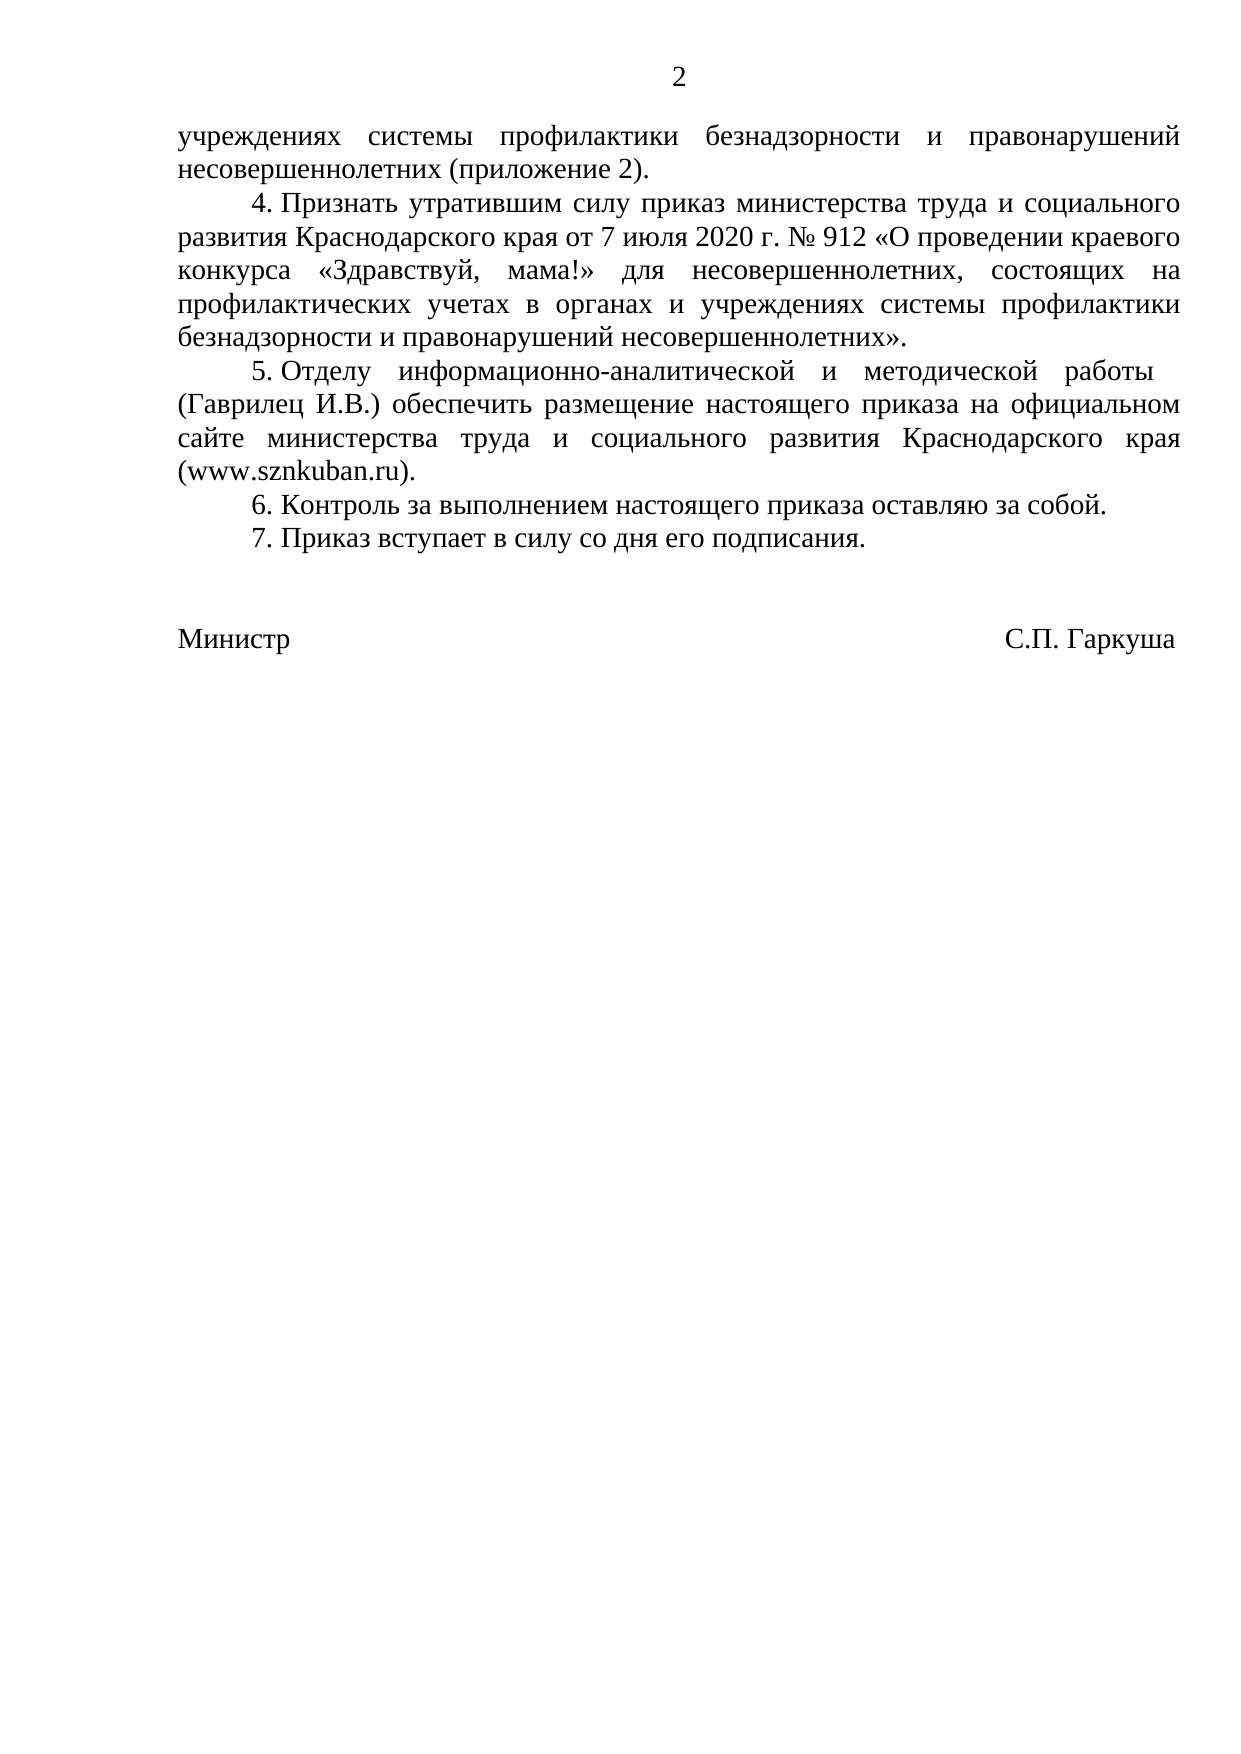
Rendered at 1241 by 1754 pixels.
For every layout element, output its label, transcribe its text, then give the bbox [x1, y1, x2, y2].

list Отделу информационно-аналитической и методической работы (Гаврилец И.В.) обеспечить размещение настоящего приказа на официальном сайте министерства труда и социального развития Краснодарского края (www.sznkuban.ru). [177, 353, 1181, 487]
list Контроль за выполнением настоящего приказа оставляю за собой. [177, 487, 1181, 521]
list Признать утратившим силу приказ министерства труда и социального развития Краснодарского края от 7 июля 2020 г. № 912 «О проведении краевого конкурса «Здравствуй, мама!» для несовершеннолетних, состоящих на профилактических учетах в органах и учреждениях системы профилактики безнадзорности и правонарушений несовершеннолетних». [177, 185, 1181, 353]
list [177, 118, 1181, 185]
list Приказ вступает в силу со дня его подписания. [177, 521, 1181, 554]
text Министр С.П. Гаркуша [177, 621, 1181, 655]
